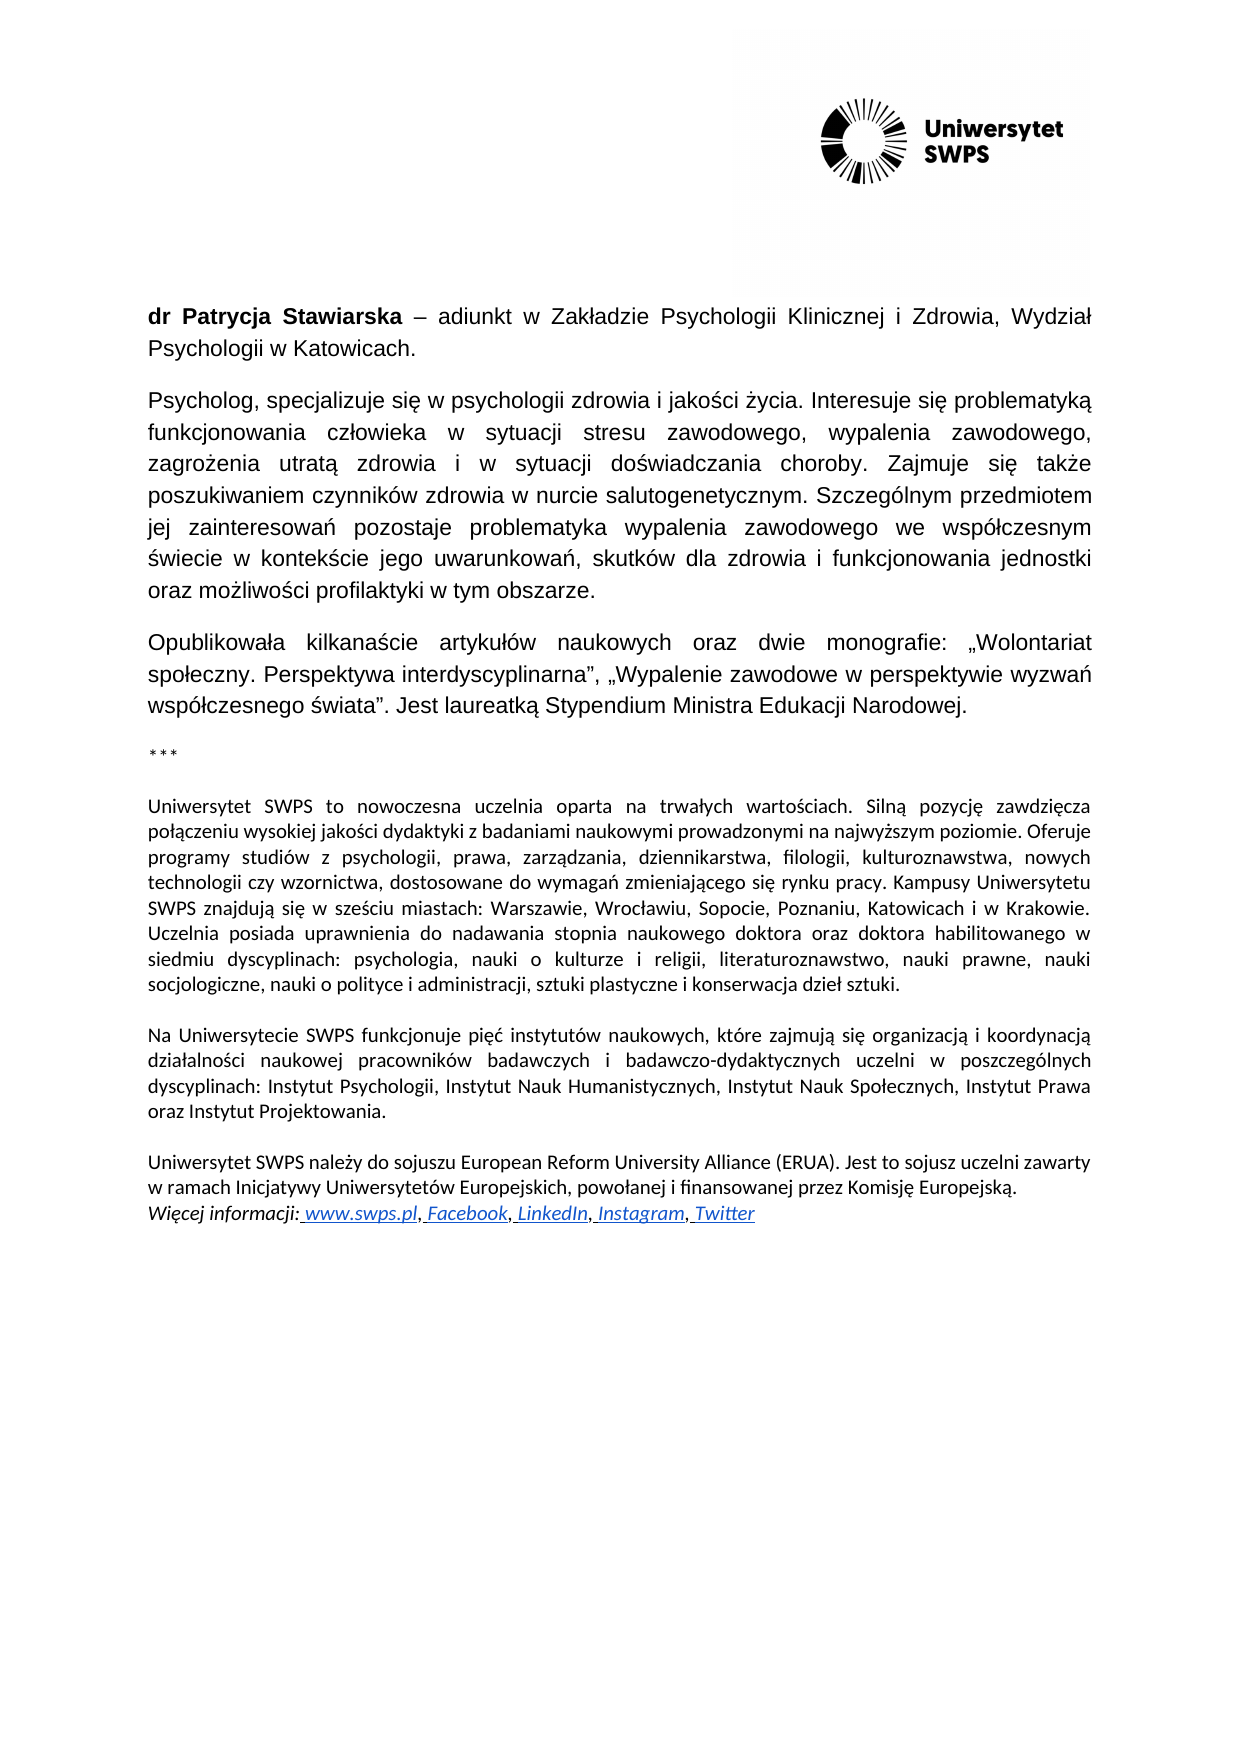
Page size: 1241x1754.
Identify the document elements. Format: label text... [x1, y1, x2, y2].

text Uniwersytet SWPS należy do sojuszu European Reform University Alliance (ERUA). Jest to sojusz uczelni zawarty w ramach Inicjatywy Uniwersytetów Europejskich, powołanej i finansowanej przez Komisję Europejską. [148, 1149, 1092, 1200]
subtitle Psycholog, specjalizuje się w psychologii zdrowia i jakości życia. Interesuje się problematyką funkcjonowania człowieka w sytuacji stresu zawodowego, wypalenia zawodowego, zagrożenia utratą zdrowia i w sytuacji doświadczania choroby. Zajmuje się także poszukiwaniem czynników zdrowia w nurcie salutogenetycznym. Szczególnym przedmiotem jej zainteresowań pozostaje problematyka wypalenia zawodowego we współczesnym świecie w kontekście jego uwarunkowań, skutków dla zdrowia i funkcjonowania jednostki oraz możliwości profilaktyki w tym obszarze. [148, 387, 1092, 603]
text Więcej informacji: www.swps.pl, Facebook, LinkedIn, Instagram, Twitter [148, 1200, 1092, 1225]
subtitle Opublikowała kilkanaście artykułów naukowych oraz dwie monografie: „Wolontariat społeczny. Perspektywa interdyscyplinarna”, „Wypalenie zawodowe w perspektywie wyzwań współczesnego świata”. Jest laureatką Stypendium Ministra Edukacji Narodowej. [148, 629, 1092, 718]
text Uniwersytet SWPS to nowoczesna uczelnia oparta na trwałych wartościach. Silną pozycję zawdzięcza połączeniu wysokiej jakości dydaktyki z badaniami naukowymi prowadzonymi na najwyższym poziomie. Oferuje programy studiów z psychologii, prawa, zarządzania, dziennikarstwa, filologii, kulturoznawstwa, nowych technologii czy wzornictwa, dostosowane do wymagań zmieniającego się rynku pracy. Kampusy Uniwersytetu SWPS znajdują się w sześciu miastach: Warszawie, Wrocławiu, Sopocie, Poznaniu, Katowicach i w Krakowie. Uczelnia posiada uprawnienia do nadawania stopnia naukowego doktora oraz doktora habilitowanego w siedmiu dyscyplinach: psychologia, nauki o kulturze i religii, literaturoznawstwo, nauki prawne, nauki socjologiczne, nauki o polityce i administracji, sztuki plastyczne i konserwacja dzieł sztuki. [148, 793, 1092, 997]
subtitle dr Patrycja Stawiarska – adiunkt w Zakładzie Psychologii Klinicznej i Zdrowia, Wydział Psychologii w Katowicach. [148, 303, 1092, 361]
picture [731, 29, 1090, 297]
text *** [148, 744, 1092, 770]
text Na Uniwersytecie SWPS funkcjonuje pięć instytutów naukowych, które zajmują się organizacją i koordynacją działalności naukowej pracowników badawczych i badawczo-dydaktycznych uczelni w poszczególnych dyscyplinach: Instytut Psychologii, Instytut Nauk Humanistycznych, Instytut Nauk Społecznych, Instytut Prawa oraz Instytut Projektowania. [148, 1022, 1092, 1124]
